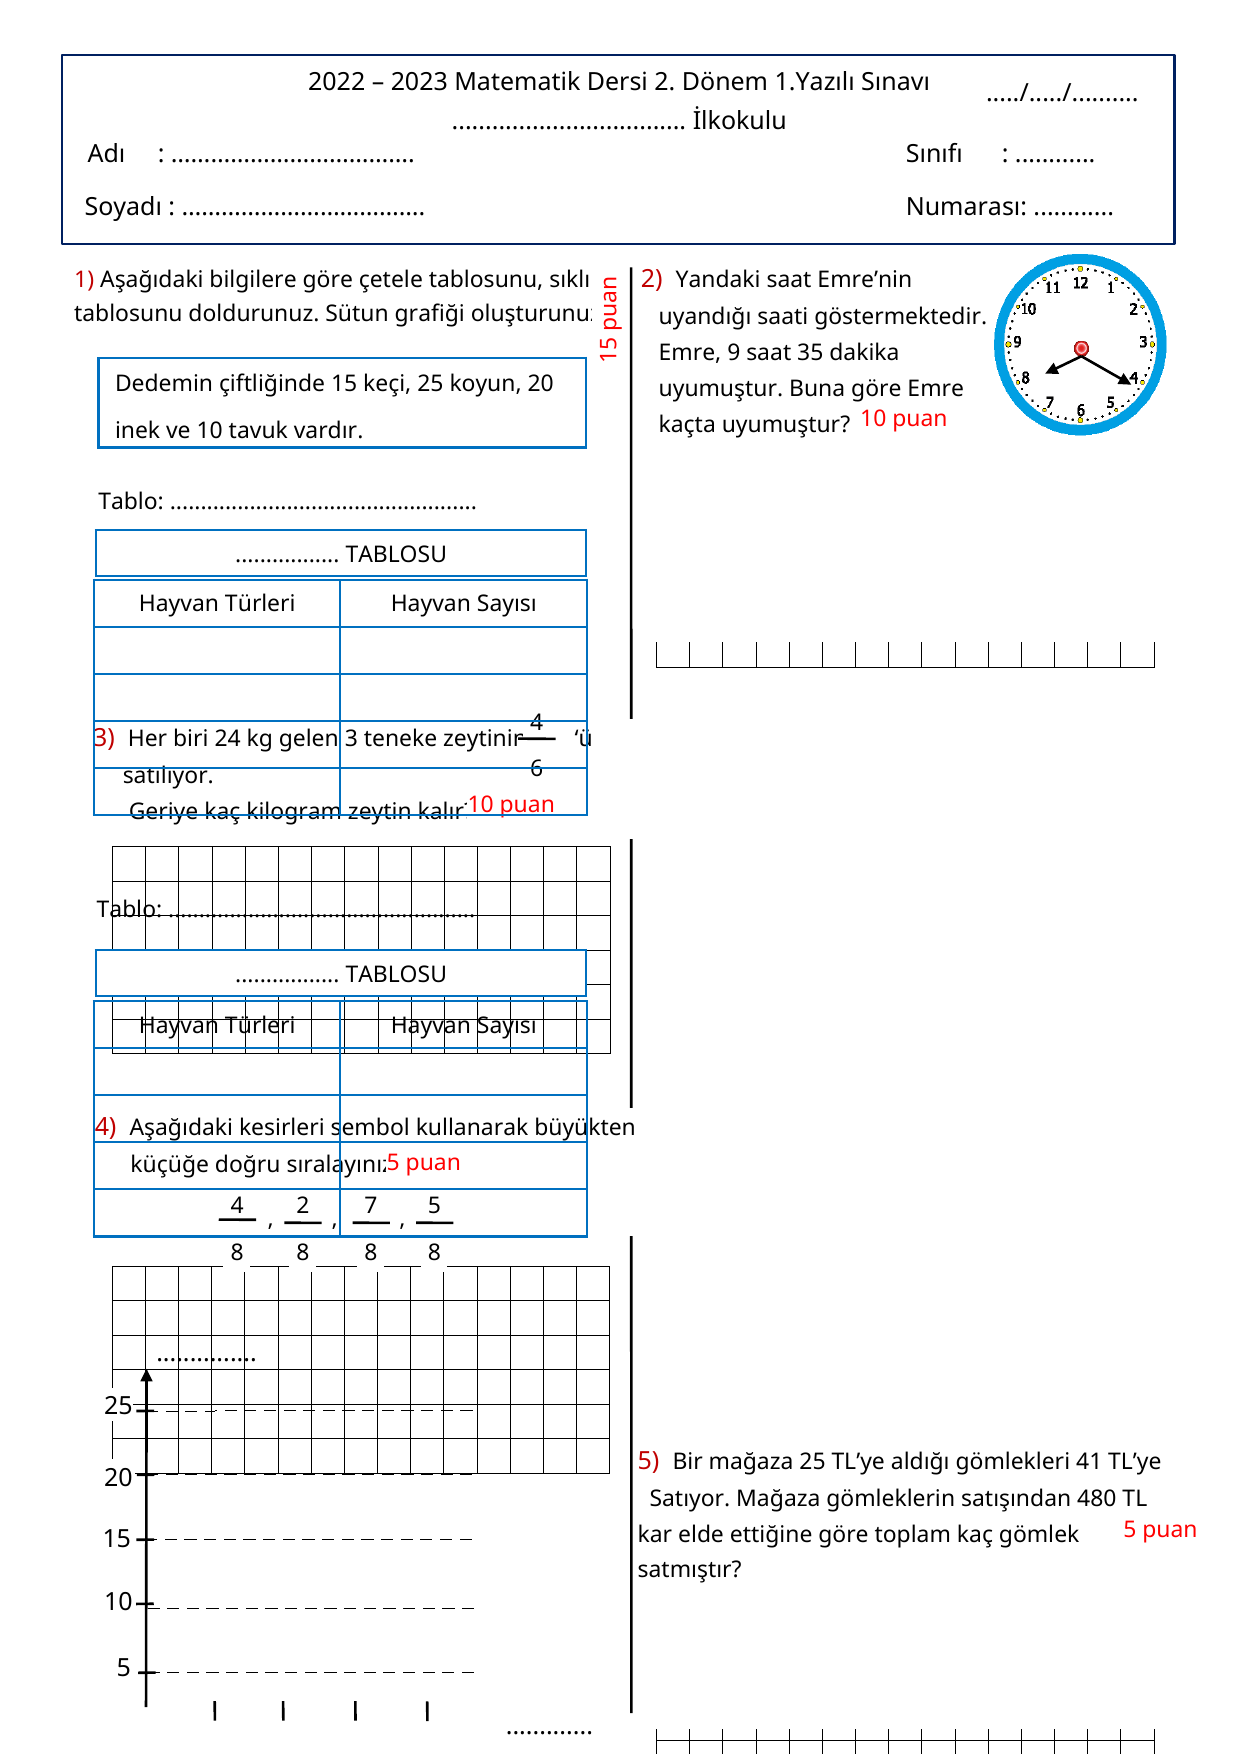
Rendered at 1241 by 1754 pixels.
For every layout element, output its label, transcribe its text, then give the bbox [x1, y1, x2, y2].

table_cell [341, 769, 586, 814]
table_cell [95, 1190, 339, 1235]
table_cell [95, 769, 339, 814]
table_cell [341, 1096, 586, 1141]
table_header Hayvan Sayısı [341, 581, 586, 626]
table_header Hayvan Türleri [95, 581, 339, 626]
table_cell [95, 675, 339, 720]
table_cell [95, 628, 339, 673]
picture [987, 248, 1171, 438]
table_cell [341, 1143, 586, 1188]
table_cell [341, 675, 586, 720]
table_cell [95, 1143, 339, 1188]
table_cell [341, 1190, 586, 1235]
table_cell [95, 1096, 339, 1141]
table_cell [341, 628, 586, 673]
table_cell [95, 1049, 339, 1094]
table_cell [95, 722, 339, 767]
table_cell [341, 722, 586, 767]
table_header Hayvan Sayısı [341, 1002, 586, 1047]
table_cell [341, 1049, 586, 1094]
table_header Hayvan Türleri [95, 1002, 339, 1047]
